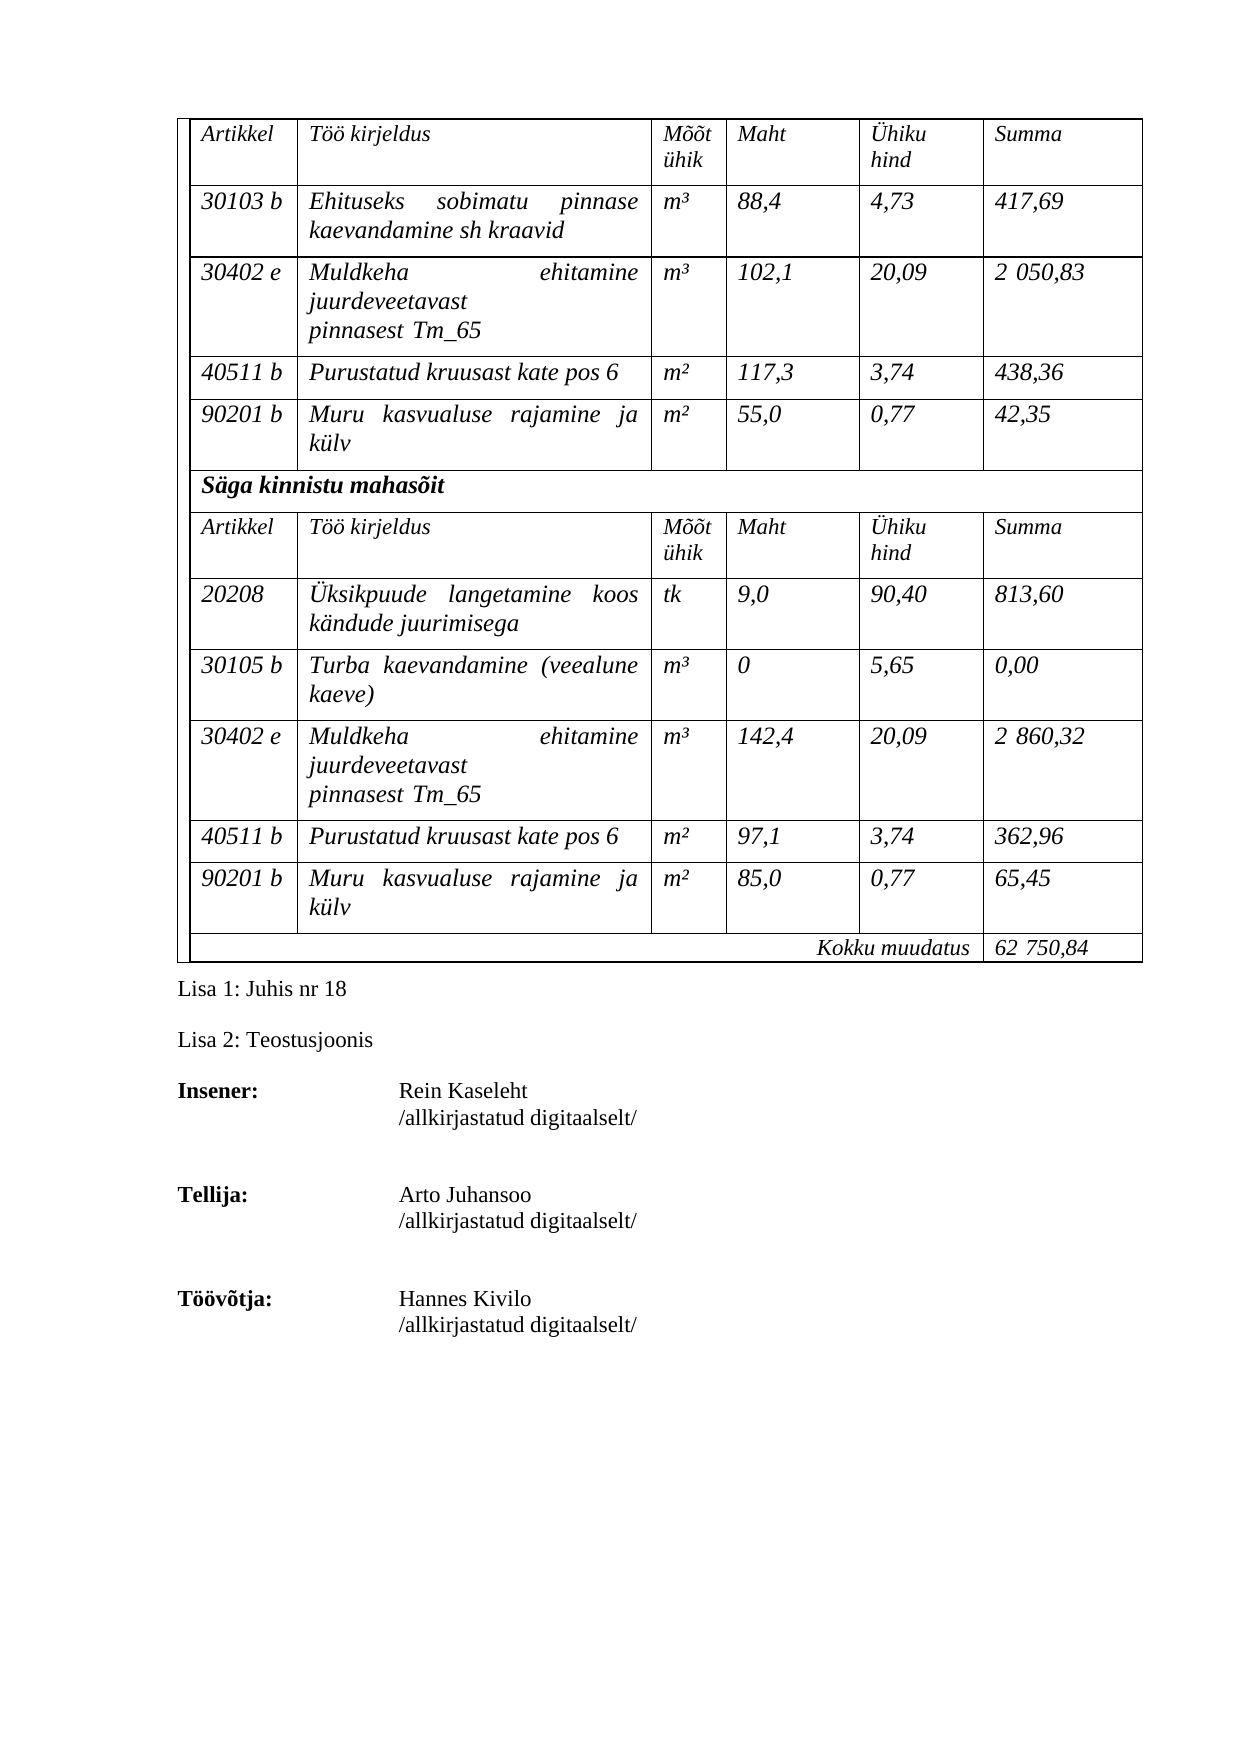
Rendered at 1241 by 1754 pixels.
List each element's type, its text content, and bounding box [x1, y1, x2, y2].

table_header [727, 120, 859, 185]
table_header [191, 120, 297, 185]
table_header [860, 400, 983, 470]
table_header [178, 119, 189, 962]
table_header [298, 186, 651, 256]
table_header [652, 821, 726, 862]
text Lisa 1: Juhis nr 18 [177, 975, 1122, 1002]
table_header [191, 513, 297, 578]
table_header [727, 357, 859, 399]
table_header [191, 258, 297, 356]
table_header [191, 186, 297, 256]
table_header [727, 579, 859, 649]
table_header [984, 721, 1142, 820]
table_header [191, 579, 297, 649]
table_header [984, 513, 1142, 578]
text Tellija: Arto Juhansoo [177, 1181, 1122, 1208]
table_header [652, 513, 726, 578]
table_header [984, 863, 1142, 933]
table_header [298, 821, 651, 862]
table_header [191, 934, 983, 961]
table_header [298, 120, 651, 185]
table_header [191, 863, 297, 933]
table_header [984, 357, 1142, 399]
text /allkirjastatud digitaalselt/ [177, 1208, 1122, 1234]
table_header [298, 863, 651, 933]
table_header [860, 650, 983, 720]
table_header [727, 821, 859, 862]
table_header [860, 186, 983, 256]
table_header [298, 400, 651, 470]
table_header [652, 579, 726, 649]
table_header [984, 186, 1142, 256]
table_header [727, 258, 859, 356]
table_header [860, 863, 983, 933]
table_header [984, 400, 1142, 470]
table_header [860, 721, 983, 820]
table_header [298, 579, 651, 649]
table_header [727, 186, 859, 256]
text Töövõtja: Hannes Kivilo [177, 1285, 1122, 1311]
table_header [298, 513, 651, 578]
table_header [191, 721, 297, 820]
table_header [191, 471, 1142, 512]
table_header [298, 650, 651, 720]
table_header [191, 821, 297, 862]
table_header [191, 400, 297, 470]
table_header [652, 650, 726, 720]
text /allkirjastatud digitaalselt/ [177, 1311, 1122, 1338]
table_header [727, 863, 859, 933]
table_header [652, 863, 726, 933]
table_header [652, 721, 726, 820]
table_header [191, 650, 297, 720]
table_header [984, 258, 1142, 356]
text Lisa 2: Teostusjoonis [177, 1026, 1122, 1053]
table_header [860, 357, 983, 399]
table_header [652, 186, 726, 256]
table_header [984, 934, 1142, 961]
table_header [727, 400, 859, 470]
table_header [860, 120, 983, 185]
table_header [860, 821, 983, 862]
table_header [860, 579, 983, 649]
table_header [984, 650, 1142, 720]
table_header [298, 258, 651, 356]
table_header [984, 120, 1142, 185]
table_header [727, 650, 859, 720]
table_header [984, 579, 1142, 649]
text /allkirjastatud digitaalselt/ [177, 1104, 1122, 1130]
table_header [652, 357, 726, 399]
table_header [727, 513, 859, 578]
table_header [860, 513, 983, 578]
table_header [652, 120, 726, 185]
table_header [860, 258, 983, 356]
table_header [298, 721, 651, 820]
table_header [191, 357, 297, 399]
text Insener: Rein Kaseleht [177, 1077, 1122, 1104]
table_header [984, 821, 1142, 862]
table_header [652, 258, 726, 356]
table_header [298, 357, 651, 399]
table_header [727, 721, 859, 820]
table_header [652, 400, 726, 470]
